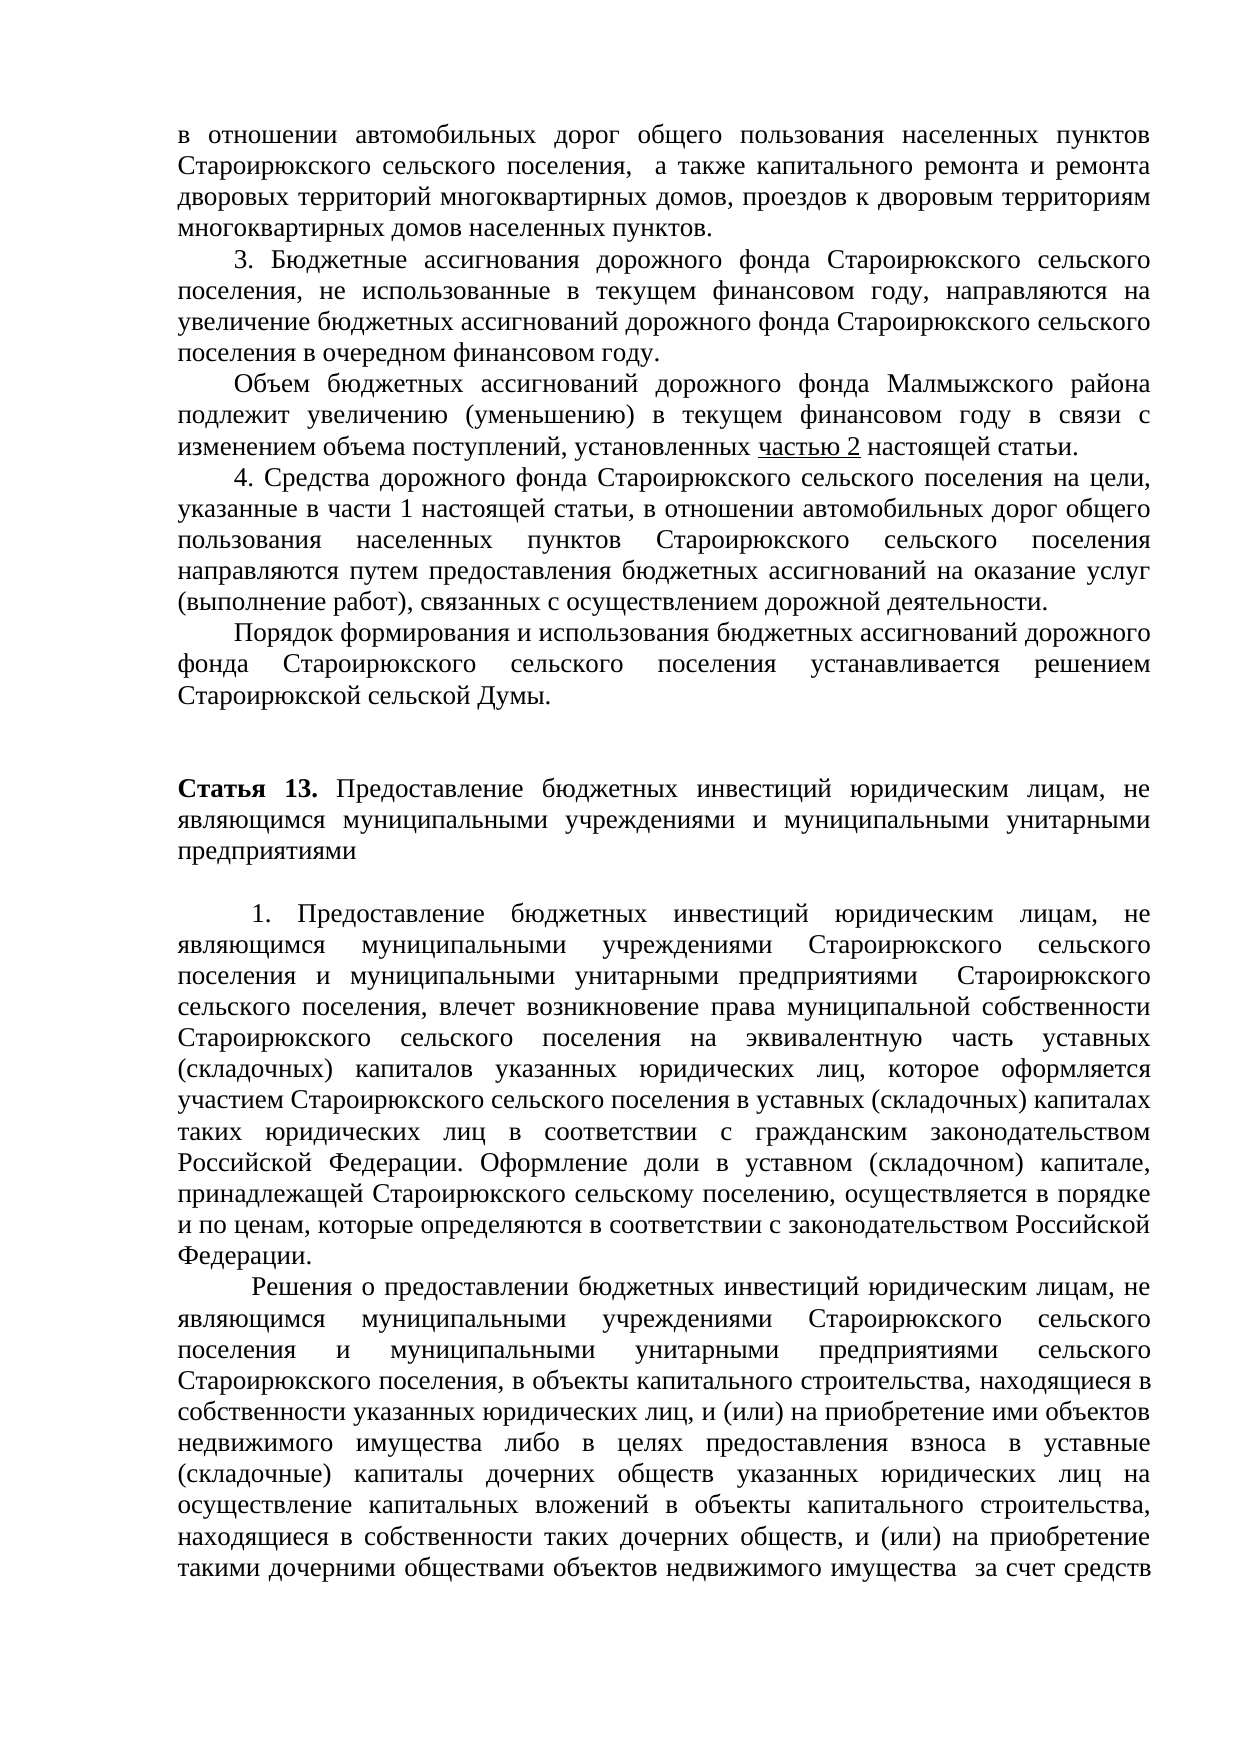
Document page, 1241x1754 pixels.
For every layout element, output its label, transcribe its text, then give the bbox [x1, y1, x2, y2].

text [177, 1271, 1152, 1582]
text Порядок формирования и использования бюджетных ассигнований дорожного фонда Староирюкского сельского поселения устанавливается решением Староирюкской сельской Думы. [177, 616, 1152, 710]
text Объем бюджетных ассигнований дорожного фонда Малмыжского района подлежит увеличению (уменьшению) в текущем финансовом году в связи с изменением объема поступлений, установленных частью 2 настоящей статьи. [177, 367, 1152, 461]
text Статья 13. Предоставление бюджетных инвестиций юридическим лицам, не являющимся муниципальными учреждениями и муниципальными унитарными предприятиями [177, 772, 1152, 866]
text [177, 118, 1152, 243]
text 4. Средства дорожного фонда Староирюкского сельского поселения на цели, указанные в части 1 настоящей статьи, в отношении автомобильных дорог общего пользования населенных пунктов Староирюкского сельского поселения направляются путем предоставления бюджетных ассигнований на оказание услуг (выполнение работ), связанных с осуществлением дорожной деятельности. [177, 461, 1152, 616]
text 1. Предоставление бюджетных инвестиций юридическим лицам, не являющимся муниципальными учреждениями Староирюкского сельского поселения и муниципальными унитарными предприятиями Староирюкского сельского поселения, влечет возникновение права муниципальной собственности Староирюкского сельского поселения на эквивалентную часть уставных (складочных) капиталов указанных юридических лиц, которое оформляется участием Староирюкского сельского поселения в уставных (складочных) капиталах таких юридических лиц в соответствии с гражданским законодательством Российской Федерации. Оформление доли в уставном (складочном) капитале, принадлежащей Староирюкского сельскому поселению, осуществляется в порядке и по ценам, которые определяются в соответствии с законодательством Российской Федерации. [177, 897, 1152, 1271]
text 3. Бюджетные ассигнования дорожного фонда Староирюкского сельского поселения, не использованные в текущем финансовом году, направляются на увеличение бюджетных ассигнований дорожного фонда Староирюкского сельского поселения в очередном финансовом году. [177, 243, 1152, 367]
